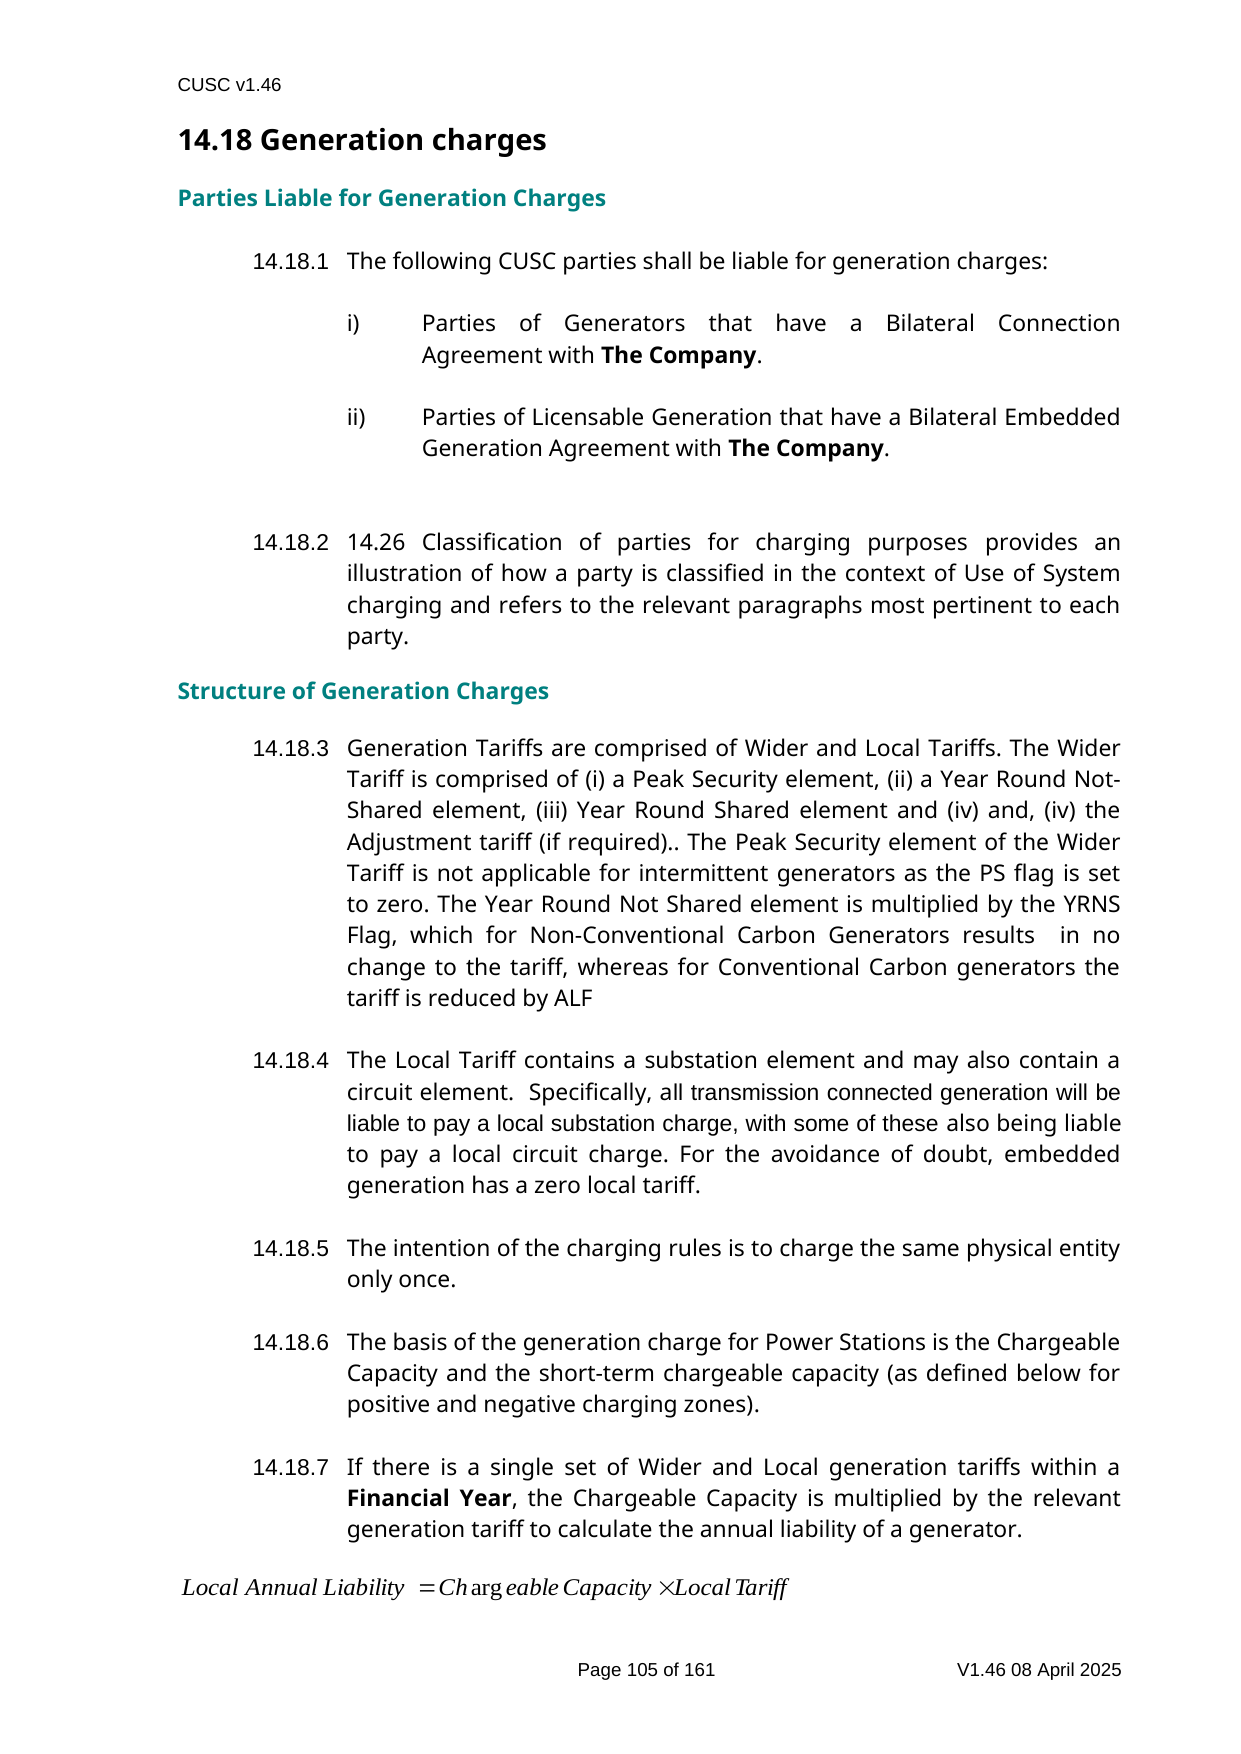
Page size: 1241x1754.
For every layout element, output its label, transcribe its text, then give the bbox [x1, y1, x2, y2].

subtitle 14.18 Generation charges [177, 119, 1121, 158]
subtitle Structure of Generation Charges [177, 675, 1121, 706]
list The Local Tariff contains a substation element and may also contain a circuit element. Specifically, all transmission connected generation will be liable to pay a local substation charge, with some of these also being liable to pay a local circuit charge. For the avoidance of doubt, embedded generation has a zero local tariff. [252, 1044, 1121, 1201]
list Generation Tariffs are comprised of Wider and Local Tariffs. The Wider Tariff is comprised of (i) a Peak Security element, (ii) a Year Round Not-Shared element, (iii) Year Round Shared element and (iv) and, (iv) the Adjustment tariff (if required).. The Peak Security element of the Wider Tariff is not applicable for intermittent generators as the PS flag is set to zero. The Year Round Not Shared element is multiplied by the YRNS Flag, which for Non-Conventional Carbon Generators results in no change to the tariff, whereas for Conventional Carbon generators the tariff is reduced by ALF [252, 732, 1121, 1013]
list Parties of Licensable Generation that have a Bilateral Embedded Generation Agreement with The Company. [347, 401, 1121, 464]
list The basis of the generation charge for Power Stations is the Chargeable Capacity and the short-term chargeable capacity (as defined below for positive and negative charging zones). [252, 1326, 1121, 1419]
list 14.26 Classification of parties for charging purposes provides an illustration of how a party is classified in the context of Use of System charging and refers to the relevant paragraphs most pertinent to each party. [252, 526, 1121, 651]
subtitle Parties Liable for Generation Charges [177, 182, 1121, 214]
list If there is a single set of Wider and Local generation tariffs within a Financial Year, the Chargeable Capacity is multiplied by the relevant generation tariff to calculate the annual liability of a generator. [252, 1451, 1121, 1544]
list Parties of Generators that have a Bilateral Connection Agreement with The Company. [347, 307, 1121, 370]
list The intention of the charging rules is to charge the same physical entity only once. [252, 1232, 1121, 1294]
list The following CUSC parties shall be liable for generation charges: [252, 245, 1121, 276]
